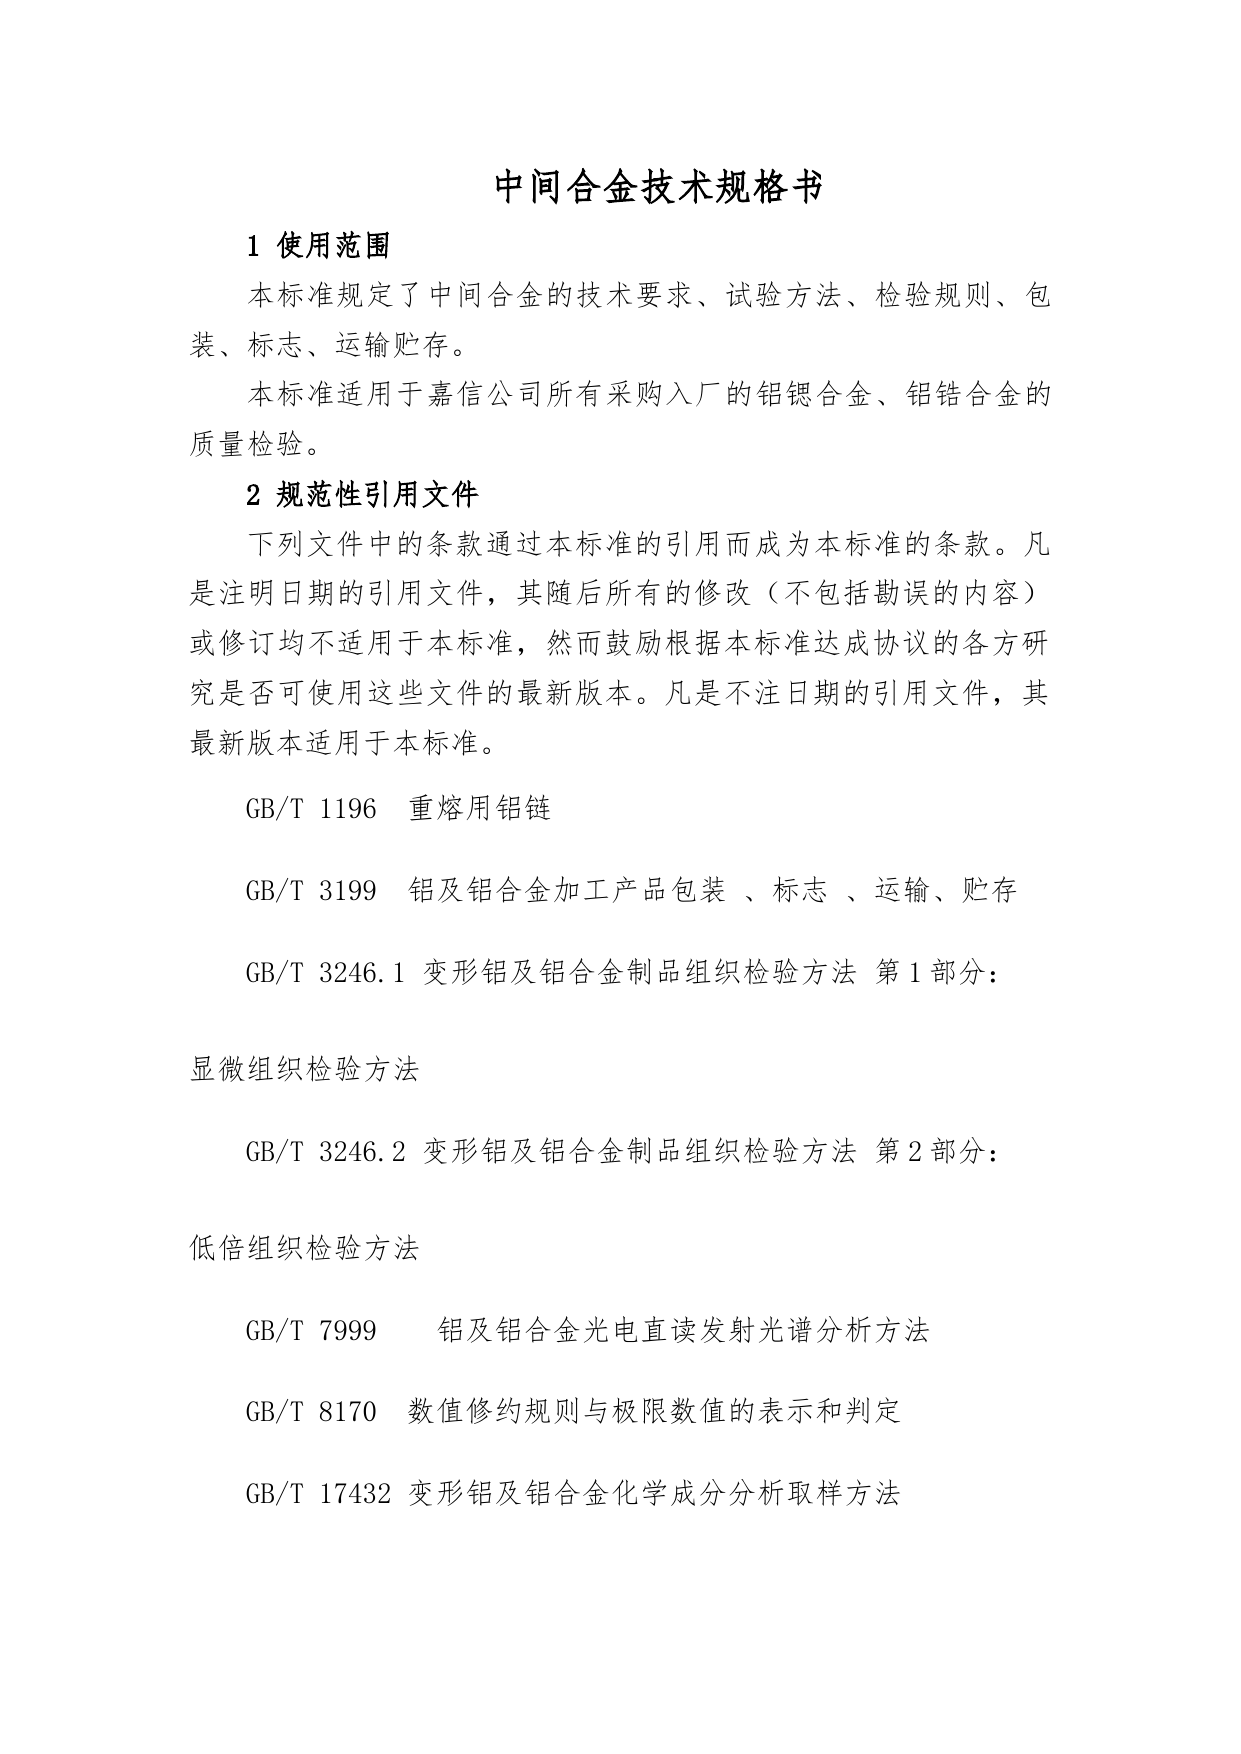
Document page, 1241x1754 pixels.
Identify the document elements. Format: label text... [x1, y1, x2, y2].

text GB/T 3246.2 变形铝及铝合金制品组织检验方法 第2部分：低倍组织检验方法 [187, 1116, 1038, 1278]
text GB/T 3199 铝及铝合金加工产品包装 、标志 、运输、贮存 [187, 855, 1038, 920]
text 2 规范性引用文件 [187, 475, 1053, 508]
text 本标准适用于嘉信公司所有采购入厂的铝锶合金、铝锆合金的质量检验。 [187, 376, 1053, 458]
text 中间合金技术规格书 [187, 162, 1053, 205]
text 本标准规定了中间合金的技术要求、试验方法、检验规则、包装、标志、运输贮存。 [187, 276, 1053, 359]
text GB/T 17432 变形铝及铝合金化学成分分析取样方法 [187, 1458, 1038, 1523]
text GB/T 3246.1 变形铝及铝合金制品组织检验方法 第1部分：显微组织检验方法 [187, 937, 1038, 1099]
title 1 使用范围 [187, 226, 1053, 259]
text 下列文件中的条款通过本标准的引用而成为本标准的条款。凡是注明日期的引用文件，其随后所有的修改（不包括勘误的内容）或修订均不适用于本标准，然而鼓励根据本标准达成协议的各方研究是否可使用这些文件的最新版本。凡是不注日期的引用文件，其最新版本适用于本标准。 [187, 525, 1053, 757]
text GB/T 8170 数值修约规则与极限数值的表示和判定 [187, 1377, 1038, 1442]
text GB/T 1196 重熔用铝链 [187, 774, 1038, 839]
text GB/T 7999 铝及铝合金光电直读发射光谱分析方法 [187, 1295, 1038, 1360]
